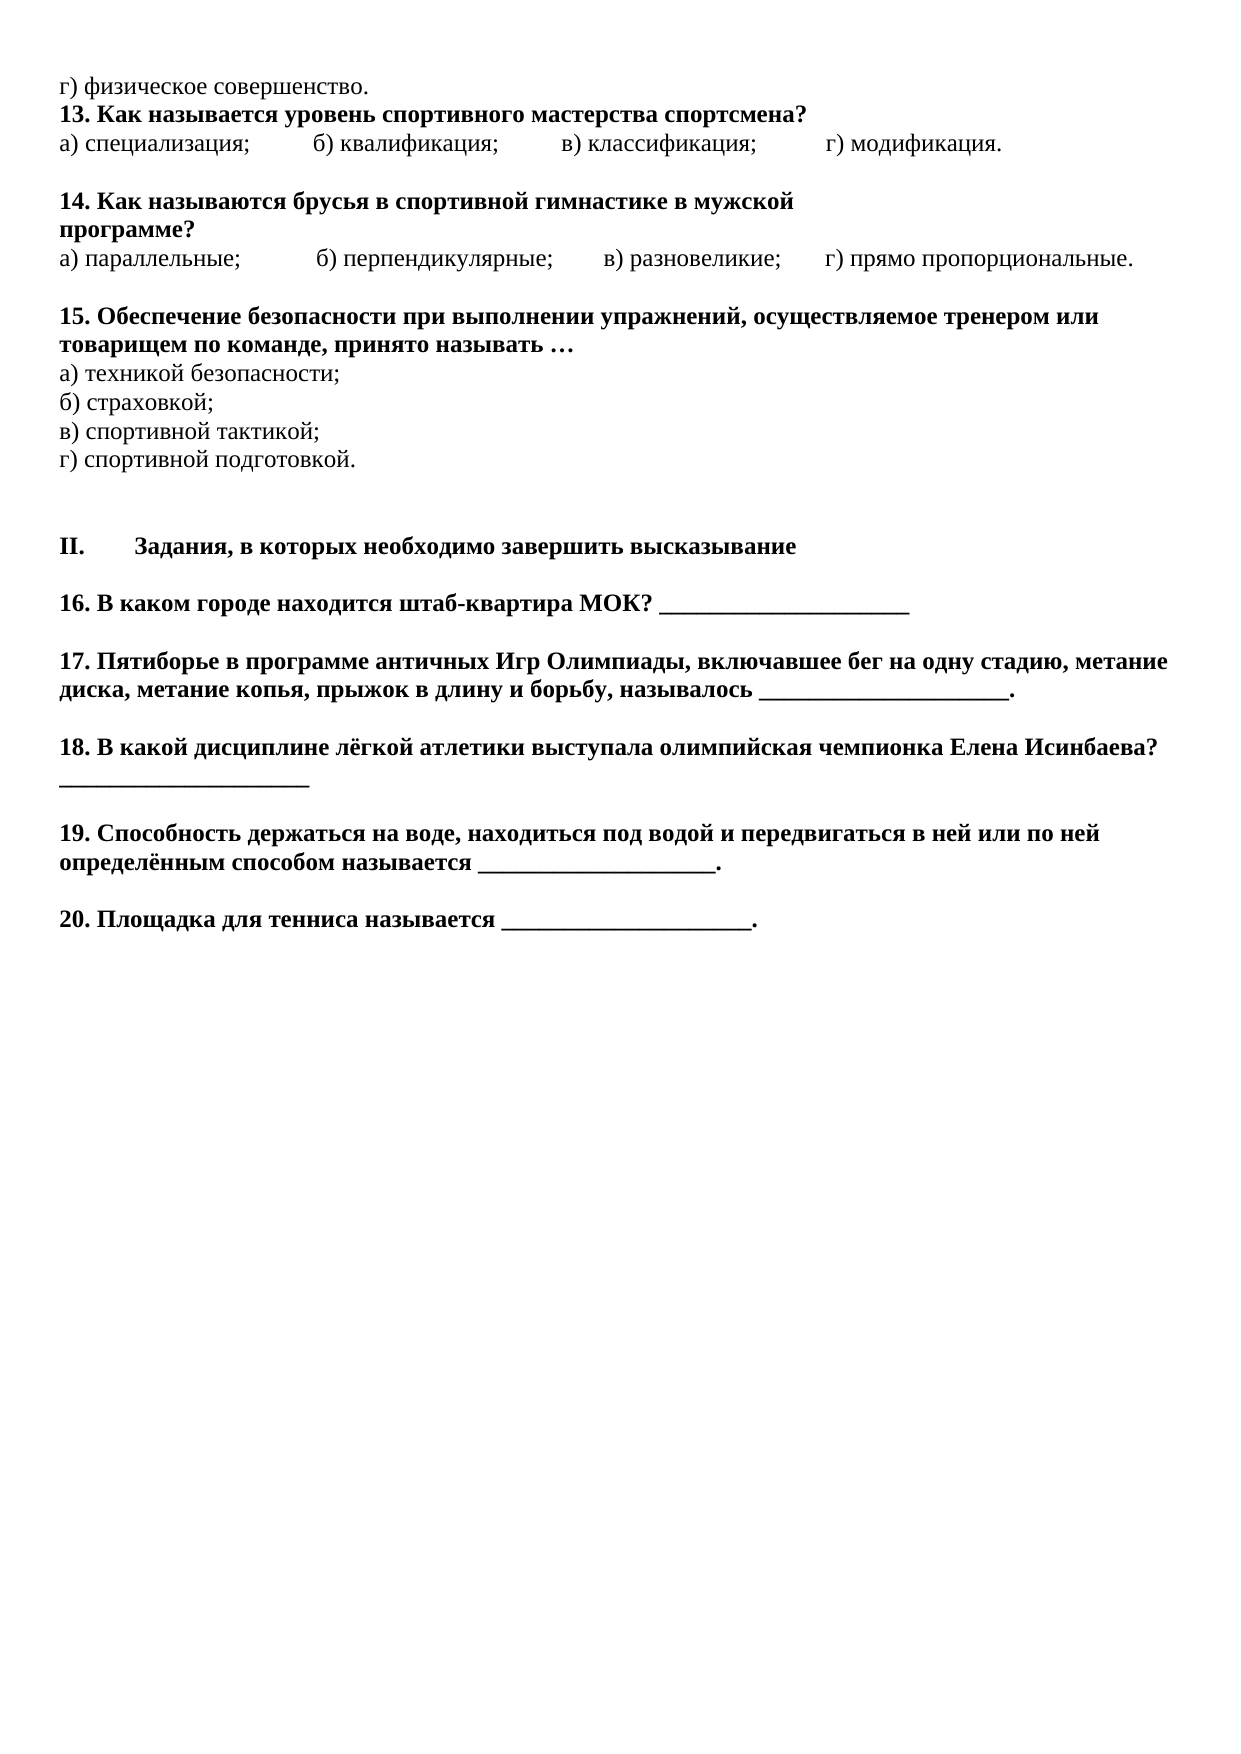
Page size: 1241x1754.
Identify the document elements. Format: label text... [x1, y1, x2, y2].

text а) параллельные; б) перпендикулярные; в) разновеликие; г) прямо пропорциональные. [59, 243, 1169, 272]
text г) физическое совершенство. [59, 71, 1169, 99]
text б) страховкой; [59, 387, 1169, 416]
text 17. Пятиборье в программе античных Игр Олимпиады, включавшее бег на одну стадию, метание диска, метание копья, прыжок в длину и борьбу, называлось ____________________. [59, 646, 1169, 703]
text 20. Площадка для тенниса называется ____________________. [59, 904, 1169, 933]
text 18. В какой дисциплине лёгкой атлетики выступала олимпийская чемпионка Елена Исинбаева? ____________________ [59, 732, 1169, 789]
text программе? [59, 214, 1169, 243]
text в) спортивной тактикой; [59, 416, 1169, 444]
text а) специализация; б) квалификация; в) классификация; г) модификация. [59, 128, 1169, 157]
list Задания, в которых необходимо завершить высказывание [59, 531, 1169, 559]
text 15. Обеспечение безопасности при выполнении упражнений, осуществляемое тренером или товарищем по команде, принято называть … [59, 301, 1169, 358]
text 16. В каком городе находится штаб-квартира МОК? ____________________ [59, 588, 1169, 617]
text 14. Как называются брусья в спортивной гимнастике в мужской [59, 186, 1169, 214]
text 19. Способность держаться на воде, находиться под водой и передвигаться в ней или по ней определённым способом называется ___________________. [59, 818, 1169, 876]
text а) техникой безопасности; [59, 358, 1169, 387]
text 13. Как называется уровень спортивного мастерства спортсмена? [59, 99, 1169, 128]
text г) спортивной подготовкой. [59, 444, 1169, 473]
